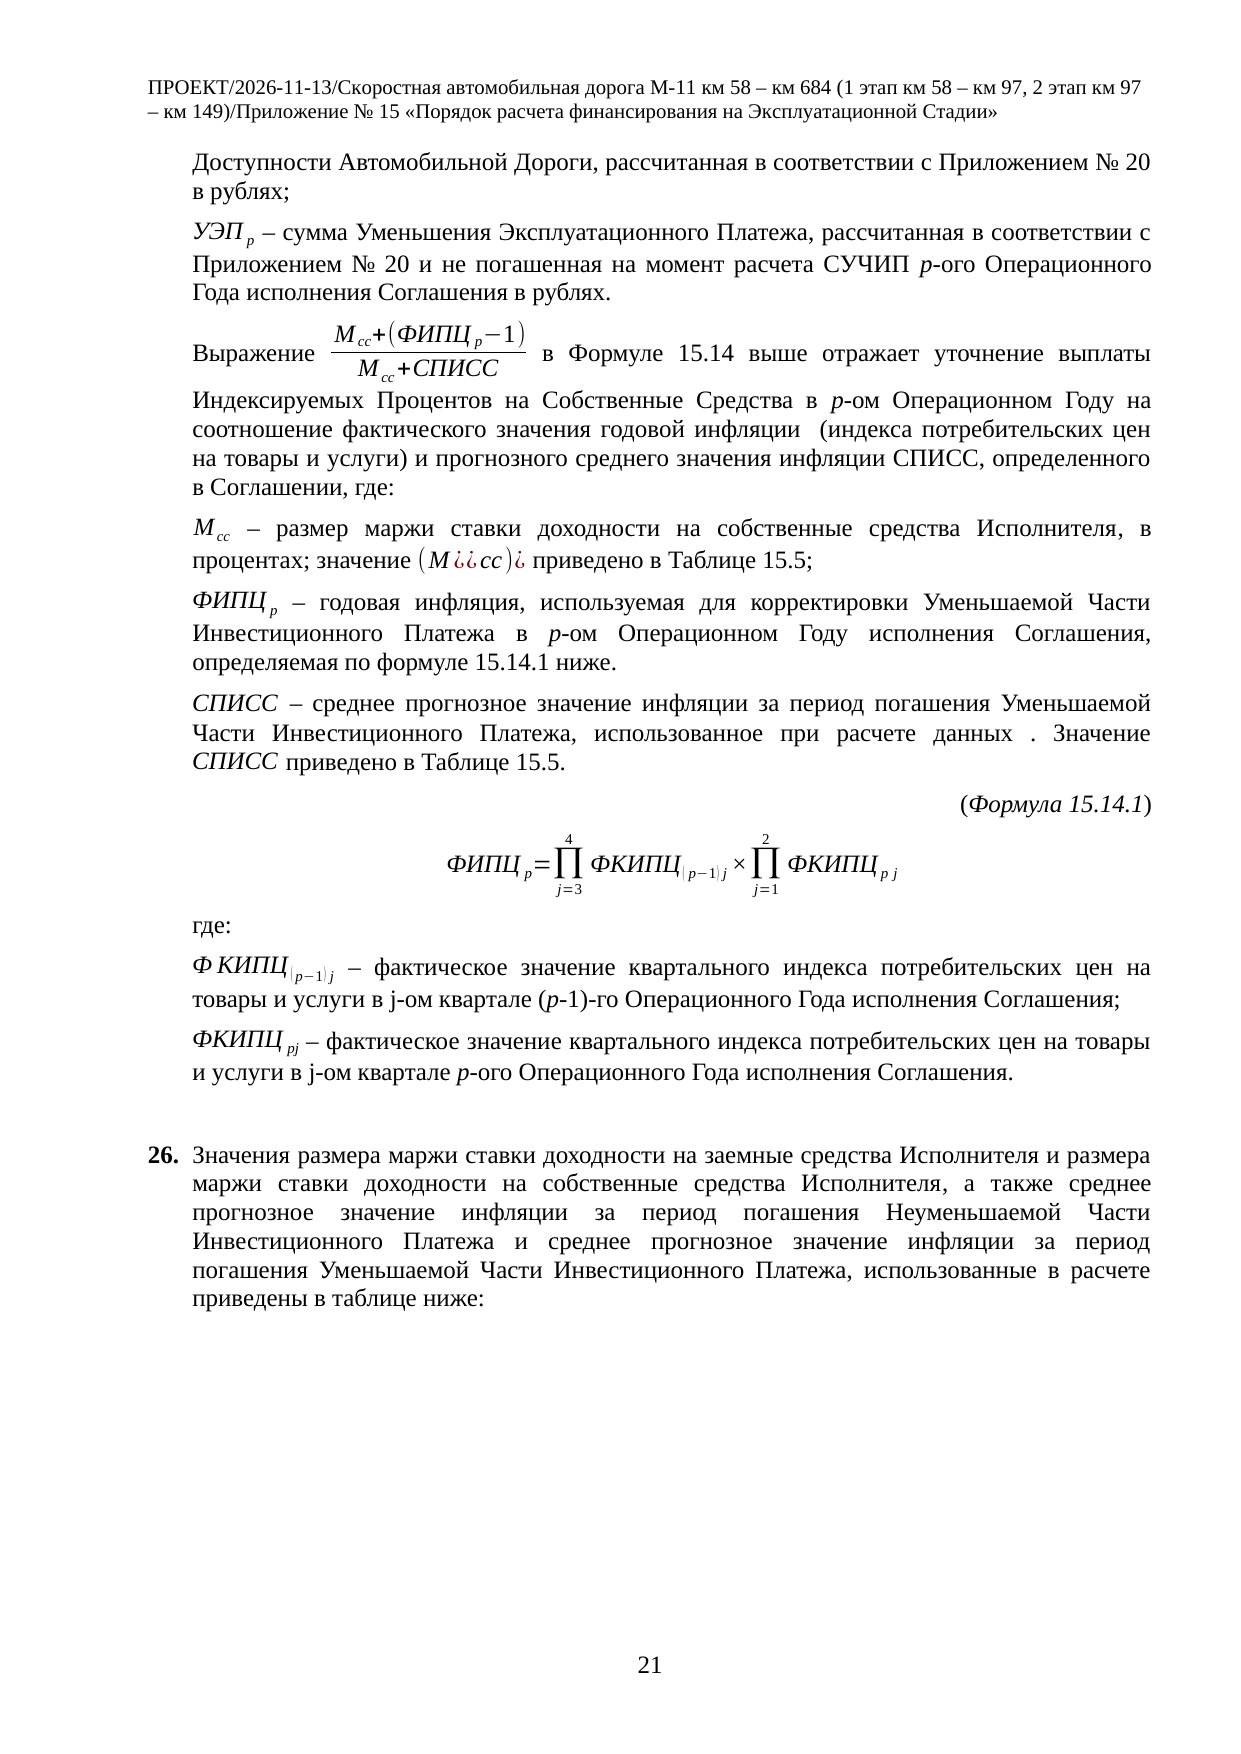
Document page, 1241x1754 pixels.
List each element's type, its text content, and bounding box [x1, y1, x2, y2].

text – среднее прогнозное значение инфляции за период погашения Уменьшаемой Части Инвестиционного Платежа, использованное при расчете данных . Значение приведено в Таблице 15.5. [192, 688, 1152, 776]
text – сумма Уменьшения Эксплуатационного Платежа, рассчитанная в соответствии с Приложением № 20 и не погашенная на момент расчета СУЧИП p-ого Операционного Года исполнения Соглашения в рублях. [192, 217, 1152, 306]
text – фактическое значение квартального индекса потребительских цен на товары и услуги в j-ом квартале p-ого Операционного Года исполнения Соглашения. [192, 1026, 1152, 1086]
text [192, 147, 1152, 205]
list Значения размера маржи ставки доходности на заемные средства Исполнителя и размера маржи ставки доходности на собственные средства Исполнителя, а также среднее прогнозное значение инфляции за период погашения Неуменьшаемой Части Инвестиционного Платежа и среднее прогнозное значение инфляции за период погашения Уменьшаемой Части Инвестиционного Платежа, использованные в расчете приведены в таблице ниже: [148, 1140, 1152, 1312]
text где: [192, 910, 1152, 939]
text – годовая инфляция, используемая для корректировки Уменьшаемой Части Инвестиционного Платежа в p-ом Операционном Году исполнения Соглашения, определяемая по формуле 15.14.1 ниже. [192, 587, 1152, 676]
text (Формула 15.14.1) [192, 789, 1152, 818]
text – размер маржи ставки доходности на собственные средства Исполнителя, в процентах; значение приведено в Таблице 15.5; [192, 513, 1152, 574]
text – фактическое значение квартального индекса потребительских цен на товары и услуги в j-ом квартале (p-1)-го Операционного Года исполнения Соглашения; [192, 951, 1152, 1013]
text Выражение в Формуле 15.14 выше отражает уточнение выплаты Индексируемых Процентов на Собственные Средства в p-ом Операционном Году на соотношение фактического значения годовой инфляции (индекса потребительских цен на товары и услуги) и прогнозного среднего значения инфляции СПИСС, определенного в Соглашении, где: [192, 319, 1152, 501]
